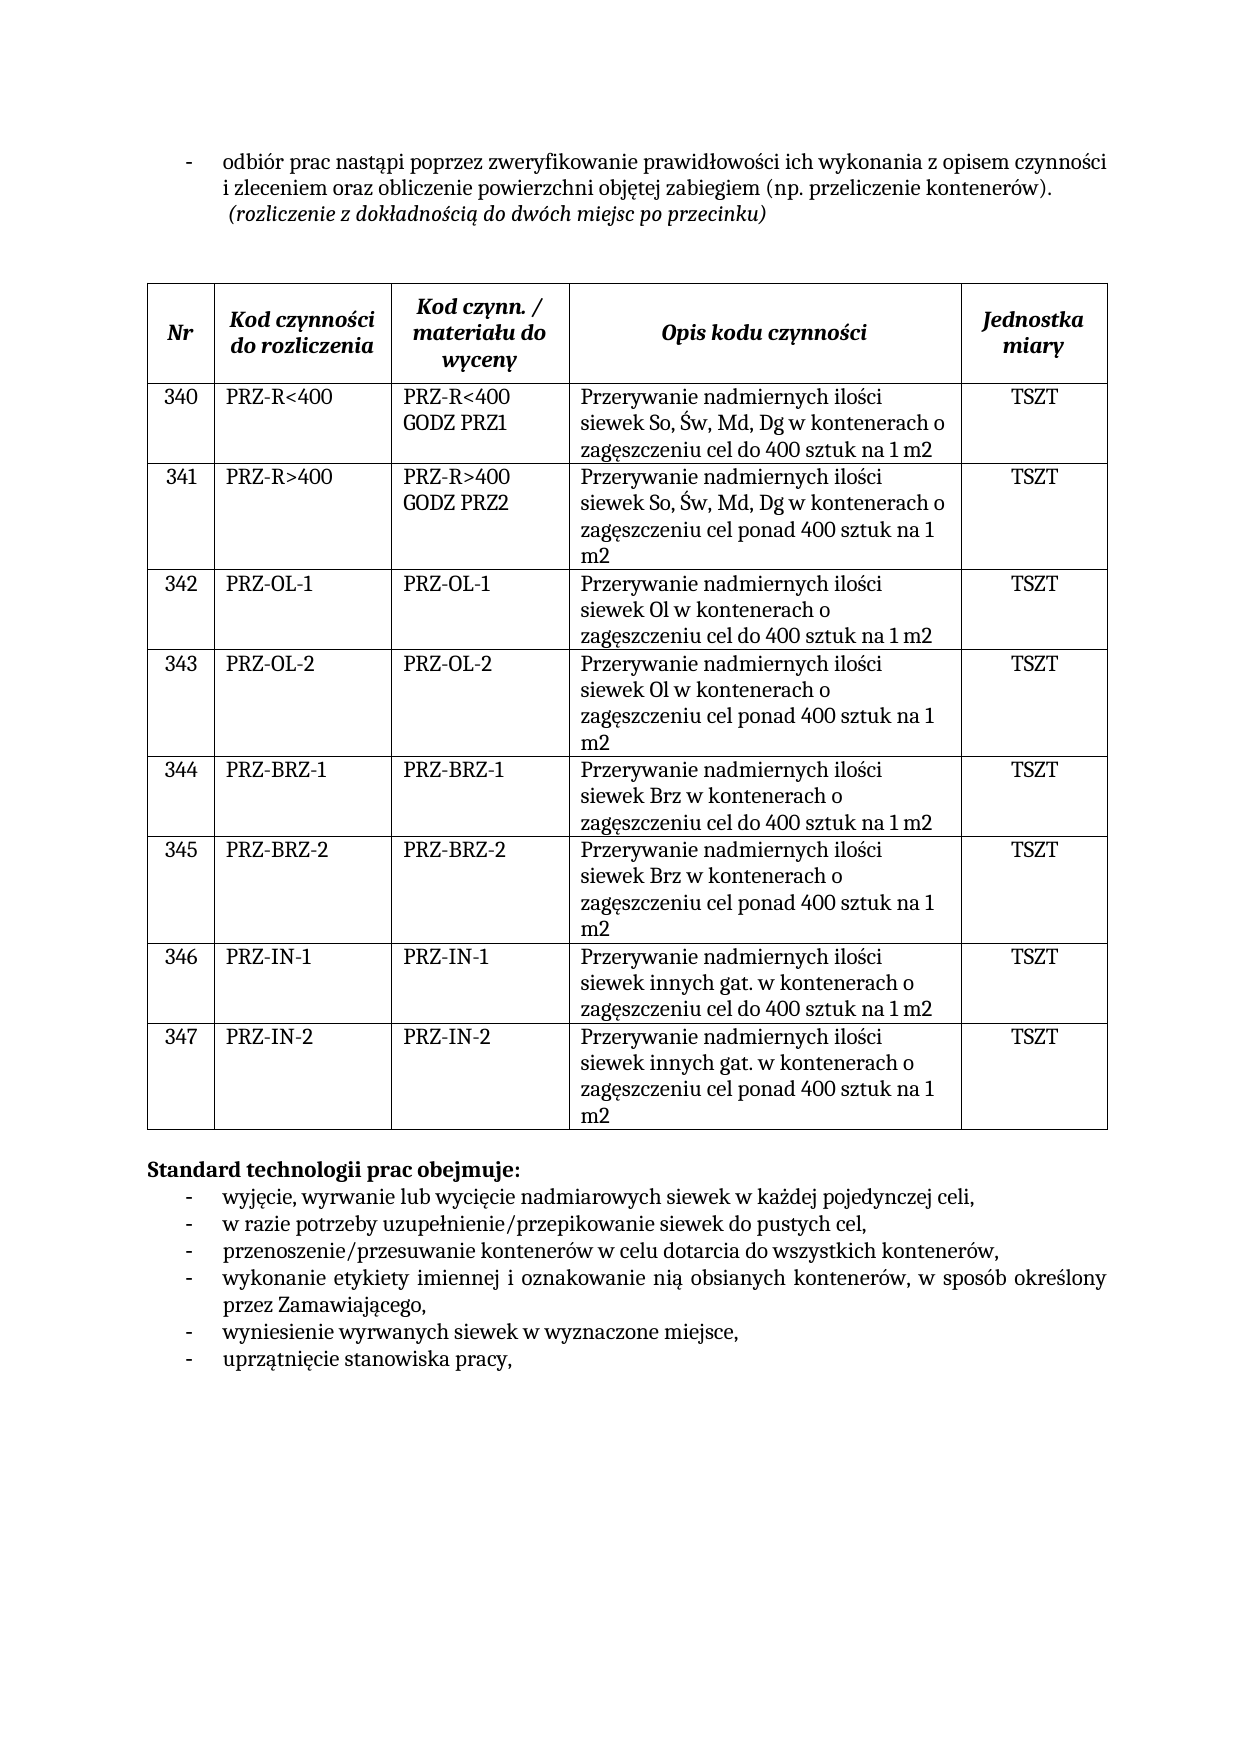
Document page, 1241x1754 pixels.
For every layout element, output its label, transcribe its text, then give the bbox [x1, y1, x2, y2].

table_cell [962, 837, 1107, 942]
list w razie potrzeby uzupełnienie/przepikowanie siewek do pustych cel, [185, 1210, 1107, 1237]
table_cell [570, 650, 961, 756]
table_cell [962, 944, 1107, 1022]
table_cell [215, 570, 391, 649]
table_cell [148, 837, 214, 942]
list wyniesienie wyrwanych siewek w wyznaczone miejsce, [185, 1318, 1107, 1345]
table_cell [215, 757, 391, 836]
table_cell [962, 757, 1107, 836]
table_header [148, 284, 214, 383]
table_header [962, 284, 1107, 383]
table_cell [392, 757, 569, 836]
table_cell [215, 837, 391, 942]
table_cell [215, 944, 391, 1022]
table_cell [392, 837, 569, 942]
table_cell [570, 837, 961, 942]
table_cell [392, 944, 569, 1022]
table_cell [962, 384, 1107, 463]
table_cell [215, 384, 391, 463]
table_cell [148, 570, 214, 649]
list przenoszenie/przesuwanie kontenerów w celu dotarcia do wszystkich kontenerów, [185, 1237, 1107, 1264]
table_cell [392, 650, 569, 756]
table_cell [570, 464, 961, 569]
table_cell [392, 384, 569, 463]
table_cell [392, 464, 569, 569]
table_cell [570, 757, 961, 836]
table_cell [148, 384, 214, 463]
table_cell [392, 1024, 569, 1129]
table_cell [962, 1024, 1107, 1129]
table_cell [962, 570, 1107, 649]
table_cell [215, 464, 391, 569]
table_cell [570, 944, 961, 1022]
list uprzątnięcie stanowiska pracy, [185, 1345, 1107, 1372]
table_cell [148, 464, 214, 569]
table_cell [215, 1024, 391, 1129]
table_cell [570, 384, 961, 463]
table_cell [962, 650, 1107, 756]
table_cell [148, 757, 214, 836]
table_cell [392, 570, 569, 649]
list wyjęcie, wyrwanie lub wycięcie nadmiarowych siewek w każdej pojedynczej celi, [185, 1183, 1107, 1210]
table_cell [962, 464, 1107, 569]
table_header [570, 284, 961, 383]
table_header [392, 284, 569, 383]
text Standard technologii prac obejmuje: [148, 1156, 1107, 1183]
list odbiór prac nastąpi poprzez zweryfikowanie prawidłowości ich wykonania z opisem czynności i zleceniem oraz obliczenie powierzchni objętej zabiegiem (np. przeliczenie kontenerów). [185, 148, 1107, 201]
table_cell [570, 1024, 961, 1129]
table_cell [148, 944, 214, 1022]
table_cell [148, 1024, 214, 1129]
list wykonanie etykiety imiennej i oznakowanie nią obsianych kontenerów, w sposób określony przez Zamawiającego, [185, 1264, 1107, 1318]
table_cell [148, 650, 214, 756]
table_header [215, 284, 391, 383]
text (rozliczenie z dokładnością do dwóch miejsc po przecinku) [153, 201, 1107, 227]
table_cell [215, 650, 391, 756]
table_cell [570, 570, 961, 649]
